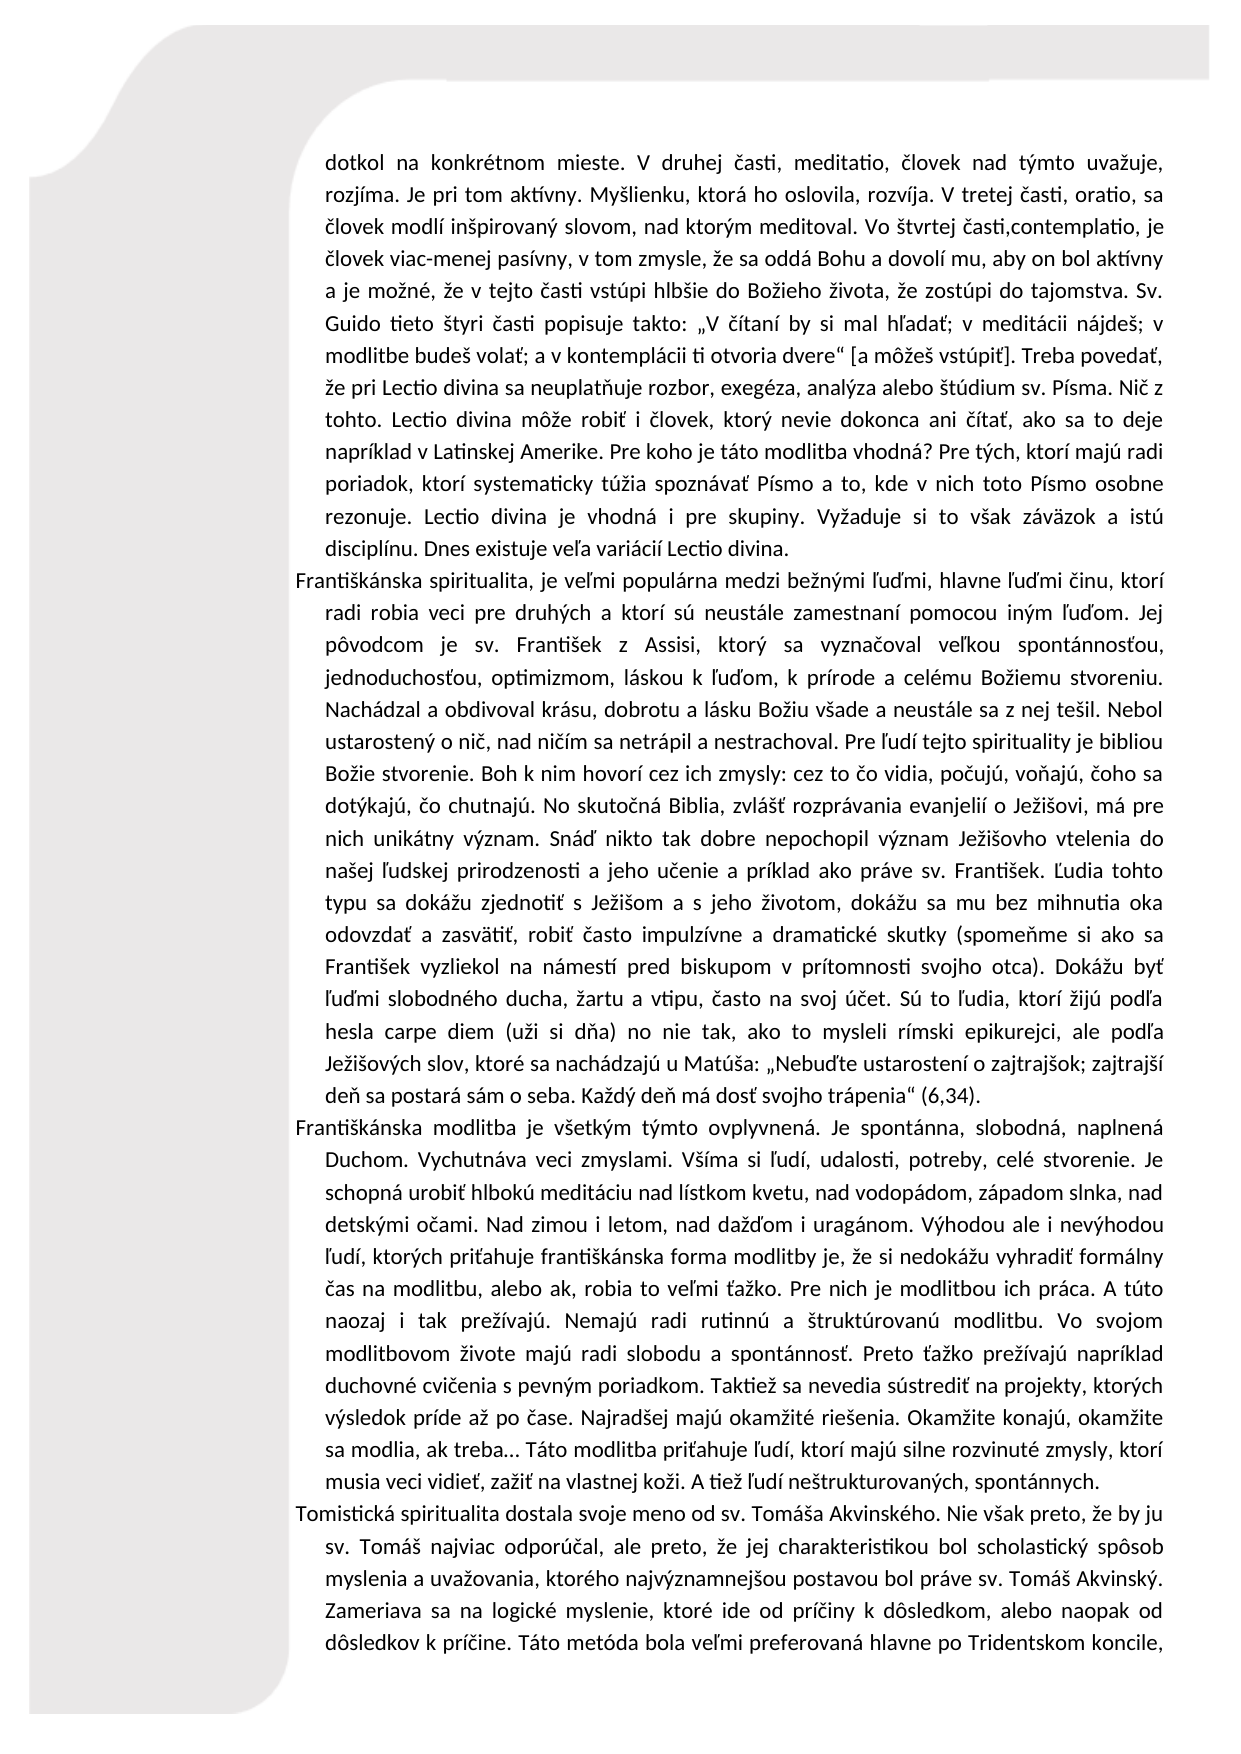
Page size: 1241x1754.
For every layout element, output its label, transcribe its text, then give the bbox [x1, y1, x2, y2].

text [295, 148, 1165, 562]
text Františkánska modlitba je všetkým týmto ovplyvnená. Je spontánna, slobodná, naplnená Duchom. Vychutnáva veci zmyslami. Všíma si ľudí, udalosti, potreby, celé stvorenie. Je schopná urobiť hlbokú meditáciu nad lístkom kvetu, nad vodopádom, západom slnka, nad detskými očami. Nad zimou i letom, nad dažďom i uragánom. Výhodou ale i nevýhodou ľudí, ktorých priťahuje františkánska forma modlitby je, že si nedokážu vyhradiť formálny čas na modlitbu, alebo ak, robia to veľmi ťažko. Pre nich je modlitbou ich práca. A túto naozaj i tak prežívajú. Nemajú radi rutinnú a štruktúrovanú modlitbu. Vo svojom modlitbovom živote majú radi slobodu a spontánnosť. Preto ťažko prežívajú napríklad duchovné cvičenia s pevným poriadkom. Taktiež sa nevedia sústrediť na projekty, ktorých výsledok príde až po čase. Najradšej majú okamžité riešenia. Okamžite konajú, okamžite sa modlia, ak treba… Táto modlitba priťahuje ľudí, ktorí majú silne rozvinuté zmysly, ktorí musia veci vidieť, zažiť na vlastnej koži. A tiež ľudí neštrukturovaných, spontánnych. [295, 1113, 1165, 1495]
text Františkánska spiritualita, je veľmi populárna medzi bežnými ľuďmi, hlavne ľuďmi činu, ktorí radi robia veci pre druhých a ktorí sú neustále zamestnaní pomocou iným ľuďom. Jej pôvodcom je sv. František z Assisi, ktorý sa vyznačoval veľkou spontánnosťou, jednoduchosťou, optimizmom, láskou k ľuďom, k prírode a celému Božiemu stvoreniu. Nachádzal a obdivoval krásu, dobrotu a lásku Božiu všade a neustále sa z nej tešil. Nebol ustarostený o nič, nad ničím sa netrápil a nestrachoval. Pre ľudí tejto spirituality je bibliou Božie stvorenie. Boh k nim hovorí cez ich zmysly: cez to čo vidia, počujú, voňajú, čoho sa dotýkajú, čo chutnajú. No skutočná Biblia, zvlášť rozprávania evanjelií o Ježišovi, má pre nich unikátny význam. Snáď nikto tak dobre nepochopil význam Ježišovho vtelenia do našej ľudskej prirodzenosti a jeho učenie a príklad ako práve sv. František. Ľudia tohto typu sa dokážu zjednotiť s Ježišom a s jeho životom, dokážu sa mu bez mihnutia oka odovzdať a zasvätiť, robiť často impulzívne a dramatické skutky (spomeňme si ako sa František vyzliekol na námestí pred biskupom v prítomnosti svojho otca). Dokážu byť ľuďmi slobodného ducha, žartu a vtipu, často na svoj účet. Sú to ľudia, ktorí žijú podľa hesla carpe diem (uži si dňa) no nie tak, ako to mysleli rímski epikurejci, ale podľa Ježišových slov, ktoré sa nachádzajú u Matúša: „Nebuďte ustarostení o zajtrajšok; zajtrajší deň sa postará sám o seba. Každý deň má dosť svojho trápenia“ (6,34). [295, 566, 1165, 1109]
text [295, 1499, 1165, 1656]
picture [29, 25, 1210, 1714]
